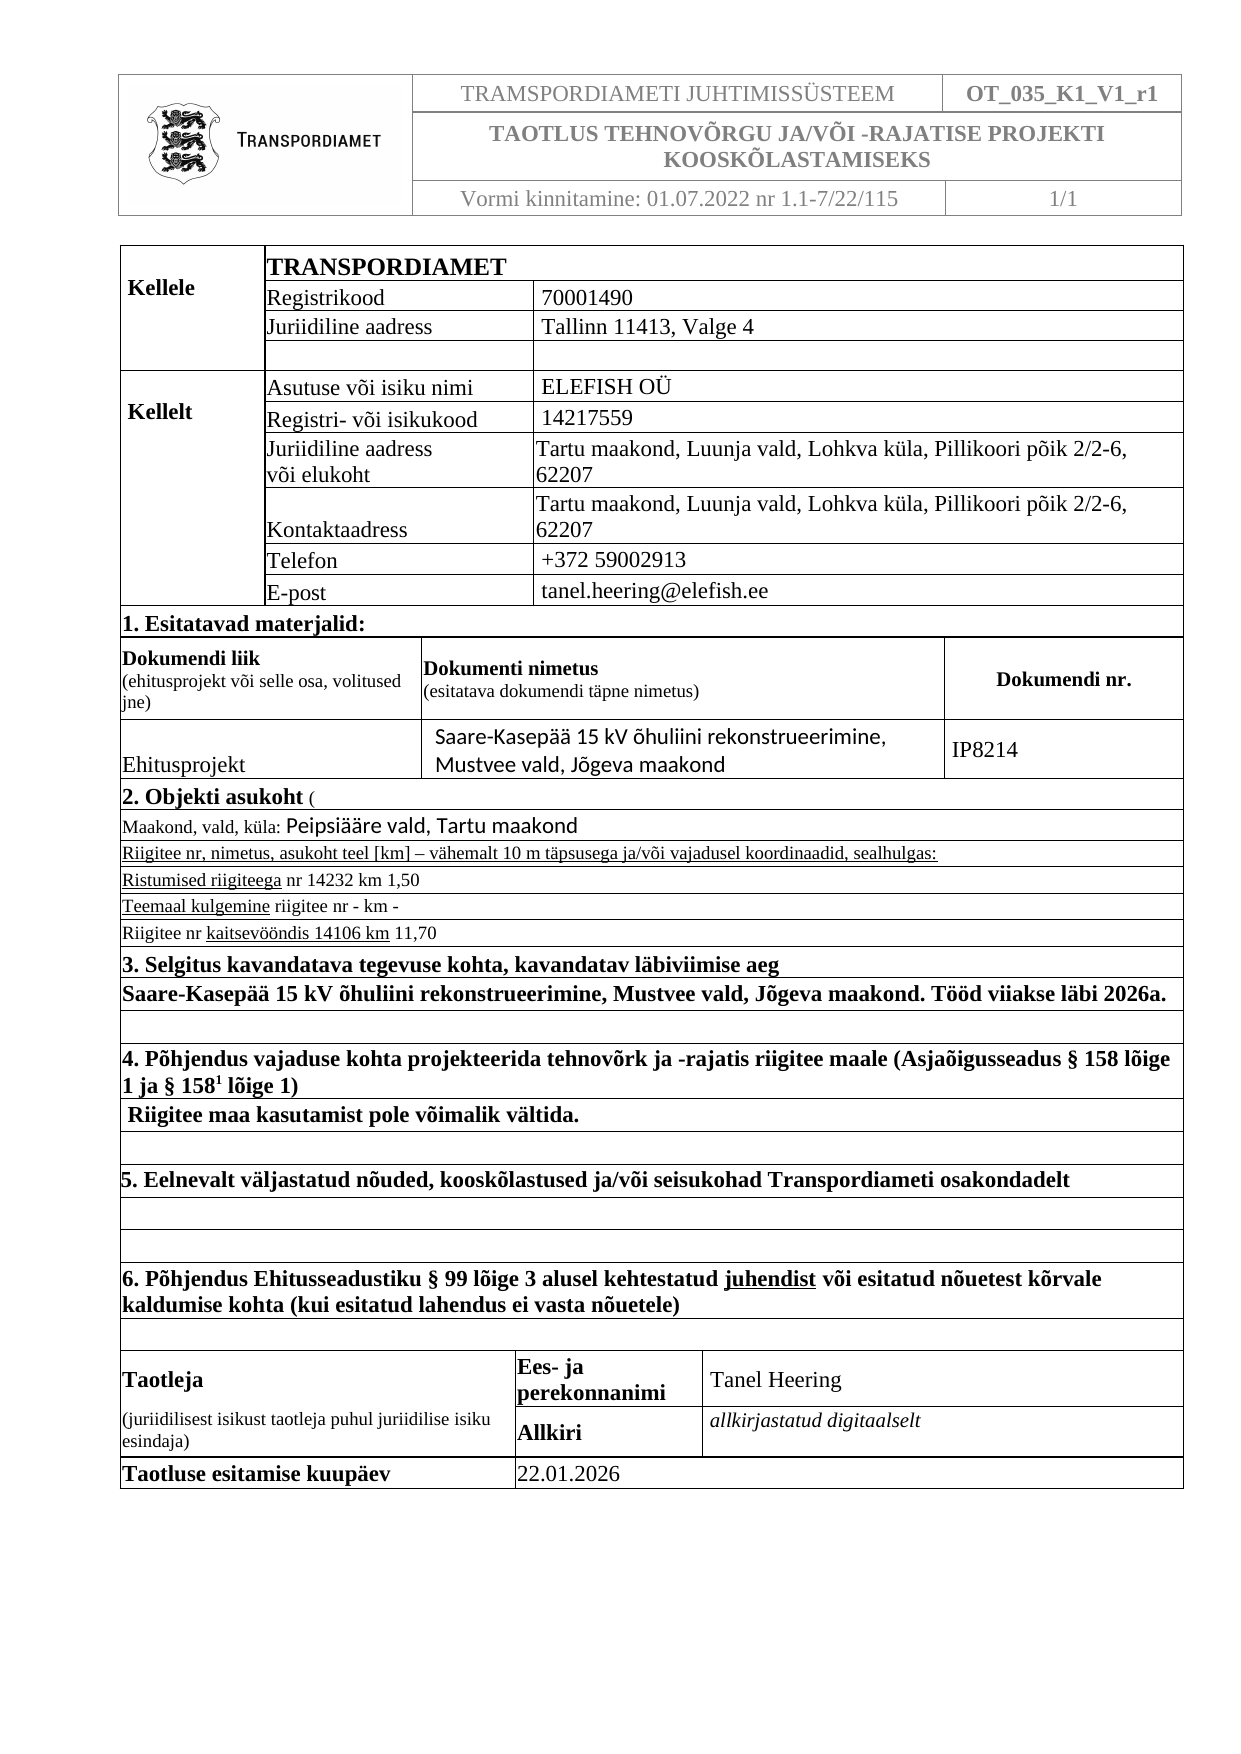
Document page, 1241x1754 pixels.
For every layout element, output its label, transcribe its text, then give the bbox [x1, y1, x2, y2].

table_cell Taotleja [121, 1351, 515, 1406]
table_cell E-post [266, 575, 533, 605]
table_cell 4. Põhjendus vajaduse kohta projekteerida tehnovõrk ja -rajatis riigitee maale (Asjaõigusseadus § 158 lõige 1 ja § 1581 lõige 1) [121, 1044, 1183, 1098]
table_header TRANSPORDIAMET [266, 246, 1183, 280]
table_cell Ees- ja perekonnanimi [516, 1351, 702, 1406]
table_cell [121, 1132, 1183, 1164]
table_cell +372 59002913 [534, 544, 1183, 574]
table_cell 14217559 [534, 402, 1183, 432]
table_cell 6. Põhjendus Ehitusseadustiku § 99 lõige 3 alusel kehtestatud juhendist või esitatud nõuetest kõrvale kaldumise kohta (kui esitatud lahendus ei vasta nõuetele) [121, 1263, 1183, 1317]
table_cell Telefon [266, 544, 533, 574]
table_cell Asutuse või isiku nimi [266, 371, 533, 401]
table_cell 70001490 [534, 281, 1183, 310]
table_header Kellele [121, 246, 264, 369]
table_cell 1. Esitatavad materjalid: [121, 606, 1183, 636]
table_cell Tartu maakond, Luunja vald, Lohkva küla, Pillikoori põik 2/2-6, 62207 [534, 488, 1183, 543]
table_cell IP8214 [945, 720, 1183, 778]
table_cell tanel.heering@elefish.ee [534, 575, 1183, 605]
table_cell Tanel Heering [703, 1351, 1183, 1406]
table_cell Tartu maakond, Luunja vald, Lohkva küla, Pillikoori põik 2/2-6, 62207 [534, 433, 1183, 487]
table_cell [121, 1319, 1183, 1350]
table_cell ELEFISH OÜ [534, 371, 1183, 401]
table_cell Riigitee maa kasutamist pole võimalik vältida. [121, 1099, 1183, 1131]
table_cell Taotluse esitamise kuupäev [121, 1458, 515, 1488]
table_cell 22.01.2026 [516, 1458, 1183, 1488]
table_cell [121, 1230, 1183, 1262]
picture [129, 85, 402, 204]
table_cell Kellelt [121, 371, 264, 605]
table_cell Maakond, vald, küla: Peipsiääre vald, Tartu maakond [121, 810, 1183, 840]
table_cell Ristumised riigiteega nr 14232 km 1,50 [121, 867, 1183, 893]
table_cell Saare-Kasepää 15 kV õhuliini rekonstrueerimine, Mustvee vald, Jõgeva maakond. Tööd viiakse läbi 2026a. [121, 978, 1183, 1010]
table_cell Juriidiline aadress või elukoht [266, 433, 533, 487]
table_cell Kontaktaadress [266, 488, 533, 543]
table_cell [534, 341, 1183, 369]
table_cell Juriidiline aadress [266, 311, 533, 340]
table_cell Teemaal kulgemine riigitee nr - km - [121, 894, 1183, 919]
table_cell [121, 1011, 1183, 1043]
table_cell 3. Selgitus kavandatava tegevuse kohta, kavandatav läbiviimise aeg [121, 947, 1183, 977]
table_cell Ehitusprojekt [121, 720, 421, 778]
table_cell Registri- või isikukood [266, 402, 533, 432]
table_cell Tallinn 11413, Valge 4 [534, 311, 1183, 340]
table_cell Allkiri [516, 1407, 702, 1456]
table_cell Saare-Kasepää 15 kV õhuliini rekonstrueerimine, Mustvee vald, Jõgeva maakond [422, 720, 944, 778]
table_cell (juriidilisest isikust taotleja puhul juriidilise isiku esindaja) [121, 1406, 515, 1456]
table_cell Dokumendi nr. [945, 638, 1183, 719]
table_cell Riigitee nr kaitsevööndis 14106 km 11,70 [121, 920, 1183, 946]
table_cell Dokumendi liik (ehitusprojekt või selle osa, volitused jne) [121, 638, 421, 719]
table_cell allkirjastatud digitaalselt [703, 1407, 1183, 1456]
table_cell [266, 341, 533, 369]
table_cell Dokumenti nimetus (esitatava dokumendi täpne nimetus) [422, 638, 944, 719]
table_cell Registrikood [266, 281, 533, 310]
table_cell Riigitee nr, nimetus, asukoht teel [km] – vähemalt 10 m täpsusega ja/või vajadusel koordinaadid, sealhulgas: [121, 841, 1183, 866]
table_cell 2. Objekti asukoht ( [121, 779, 1183, 809]
table_cell 5. Eelnevalt väljastatud nõuded, kooskõlastused ja/või seisukohad Transpordiameti osakondadelt [121, 1165, 1183, 1197]
table_cell [121, 1198, 1183, 1229]
